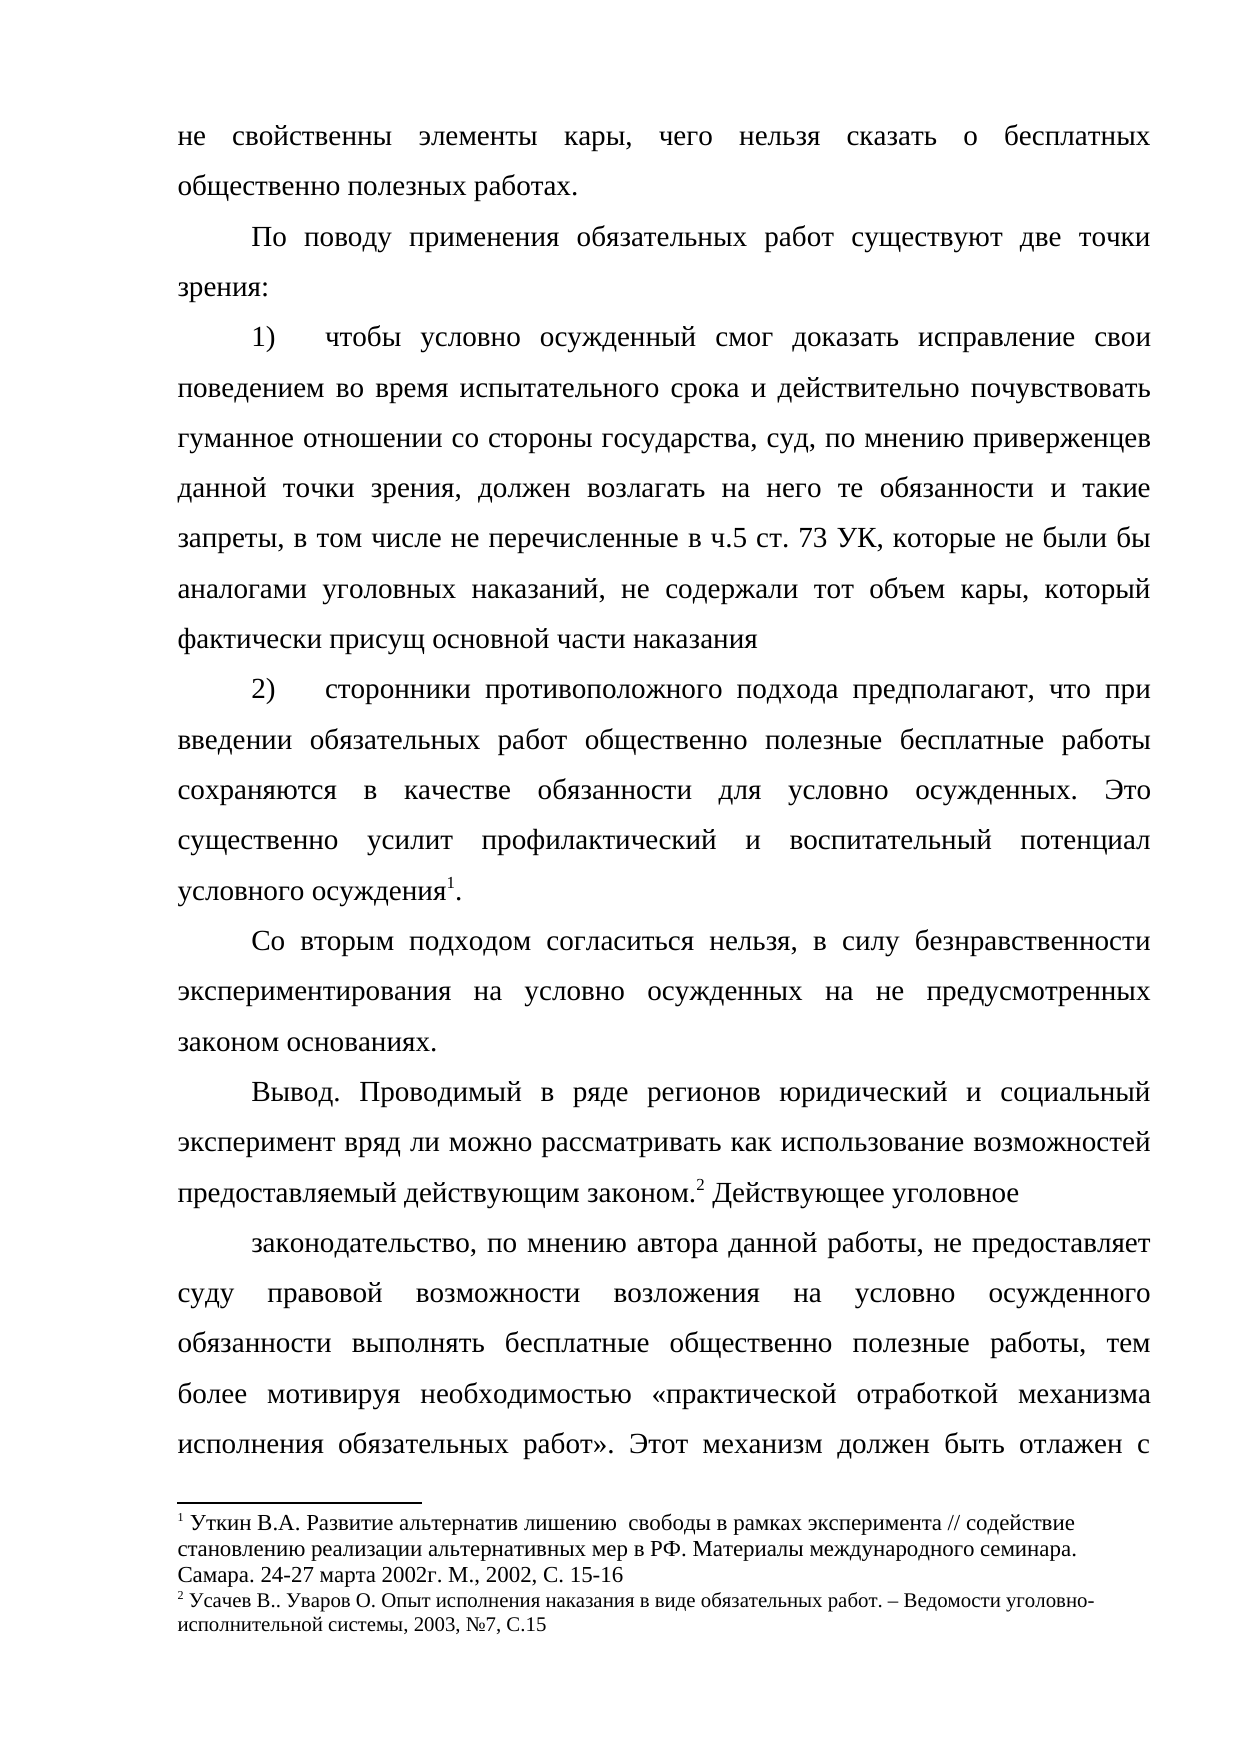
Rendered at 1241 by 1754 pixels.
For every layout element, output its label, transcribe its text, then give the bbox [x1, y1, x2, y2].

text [177, 1225, 1152, 1460]
text Со вторым подходом согласиться нельзя, в силу безнравственности экспериментирования на условно осужденных на не предусмотренных законом основаниях. [177, 923, 1152, 1057]
text По поводу применения обязательных работ существуют две точки зрения: [177, 219, 1152, 303]
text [177, 118, 1152, 202]
list сторонники противоположного подхода предполагают, что при введении обязательных работ общественно полезные бесплатные работы сохраняются в качестве обязанности для условно осужденных. Это существенно усилит профилактический и воспитательный потенциал условного осуждения. [177, 672, 1152, 906]
text Вывод. Проводимый в ряде регионов юридический и социальный эксперимент вряд ли можно рассматривать как использование возможностей предоставляемый действующим законом. Действующее уголовное [177, 1074, 1152, 1208]
list чтобы условно осужденный смог доказать исправление свои поведением во время испытательного срока и действительно почувствовать гуманное отношении со стороны государства, суд, по мнению приверженцев данной точки зрения, должен возлагать на него те обязанности и такие запреты, в том числе не перечисленные в ч.5 ст. 73 УК, которые не были бы аналогами уголовных наказаний, не содержали тот объем кары, который фактически присущ основной части наказания [177, 319, 1152, 655]
